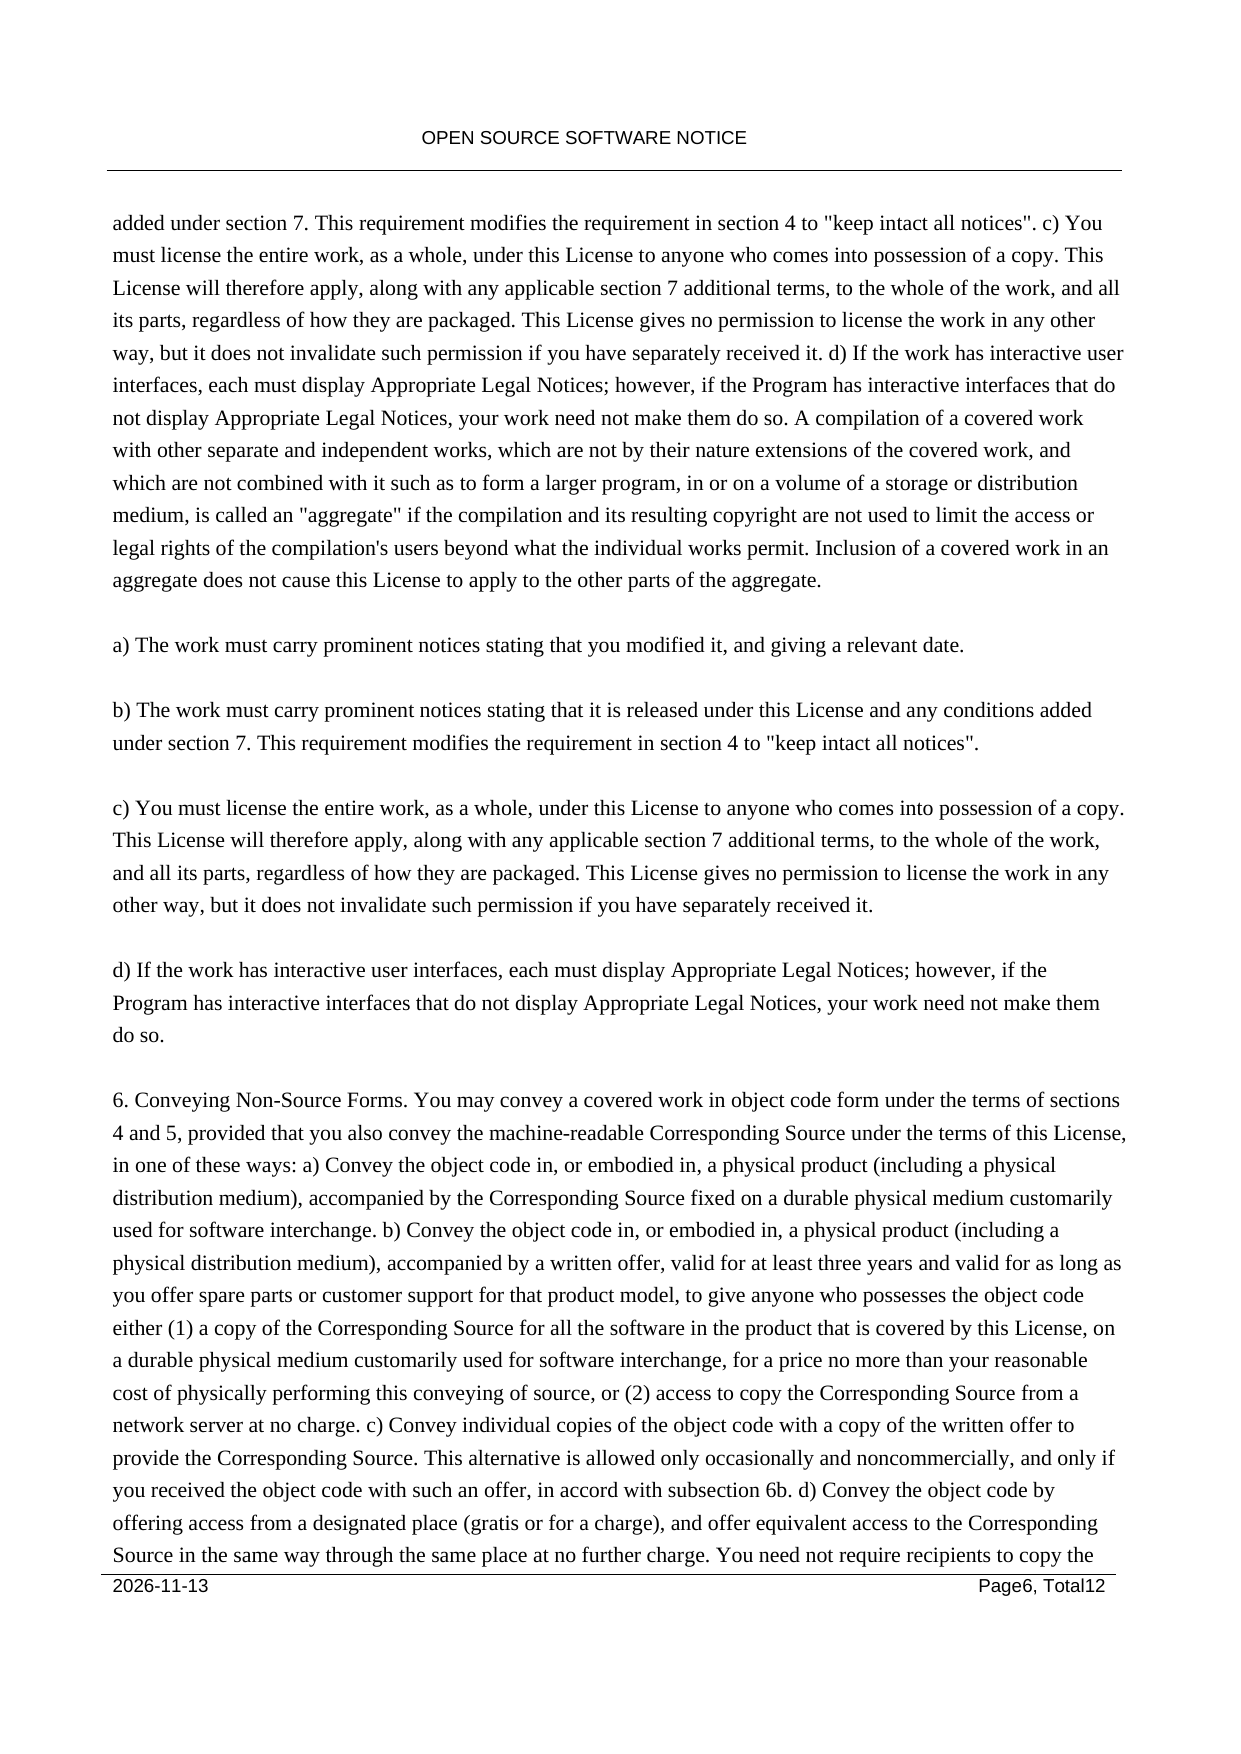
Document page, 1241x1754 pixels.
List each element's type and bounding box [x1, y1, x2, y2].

text [112, 206, 1128, 1571]
